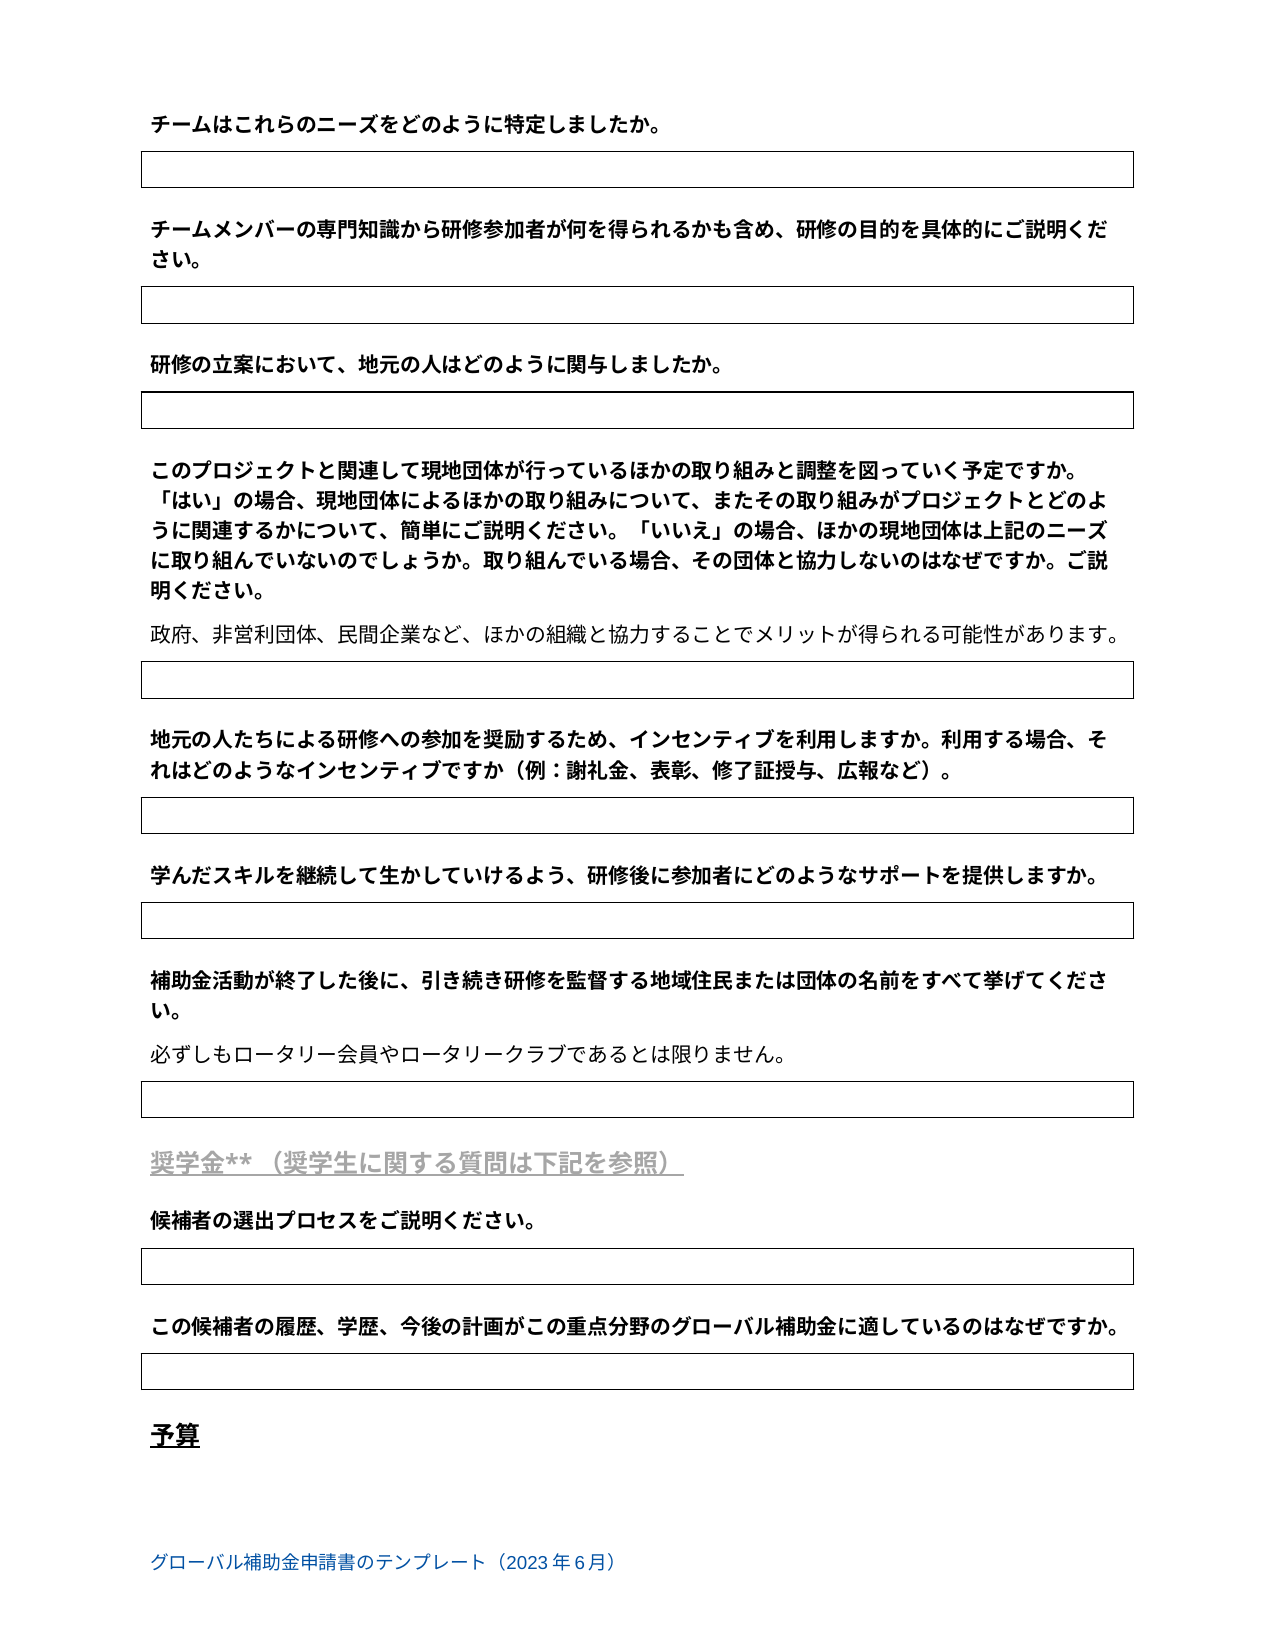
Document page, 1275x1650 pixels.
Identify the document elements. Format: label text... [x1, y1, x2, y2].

text 政府、非営利団体、民間企業など、ほかの組織と協力することでメリットが得られる可能性があります。 [150, 617, 1125, 649]
subtitle 補助金活動が終了した後に、引き続き研修を監督する地域住民または団体の名前をすべて挙げてください。 [150, 964, 1125, 1025]
subtitle このプロジェクトと関連して現地団体が行っているほかの取り組みと調整を図っていく予定ですか。「はい」の場合、現地団体によるほかの取り組みについて、またその取り組みがプロジェクトとどのように関連するかについて、簡単にご説明ください。「いいえ」の場合、ほかの現地団体は上記のニーズに取り組んでいないのでしょうか。取り組んでいる場合、その団体と協力しないのはなぜですか。ご説明ください。 [150, 454, 1125, 605]
subtitle 学んだスキルを継続して生かしていけるよう、研修後に参加者にどのようなサポートを提供しますか。 [150, 859, 1125, 889]
subtitle 地元の人たちによる研修への参加を奨励するため、インセンティブを利用しますか。利用する場合、それはどのようなインセンティブですか（例：謝礼金、表彰、修了証授与、広報など）。 [150, 724, 1125, 784]
subtitle この候補者の履歴、学歴、今後の計画がこの重点分野のグローバル補助金に適しているのはなぜですか。 [150, 1310, 1125, 1340]
subtitle 奨学金** （奨学生に関する質問は下記を参照） [150, 1143, 1125, 1180]
subtitle チームはこれらのニーズをどのように特定しましたか。 [150, 108, 1125, 138]
subtitle チームメンバーの専門知識から研修参加者が何を得られるかも含め、研修の目的を具体的にご説明ください。 [150, 213, 1125, 274]
text 必ずしもロータリー会員やロータリークラブであるとは限りません。 [150, 1037, 1125, 1068]
subtitle 候補者の選出プロセスをご説明ください。 [150, 1205, 1125, 1235]
subtitle 予算 [150, 1415, 1125, 1451]
subtitle 研修の立案において、地元の人はどのように関与しましたか。 [150, 349, 1125, 379]
